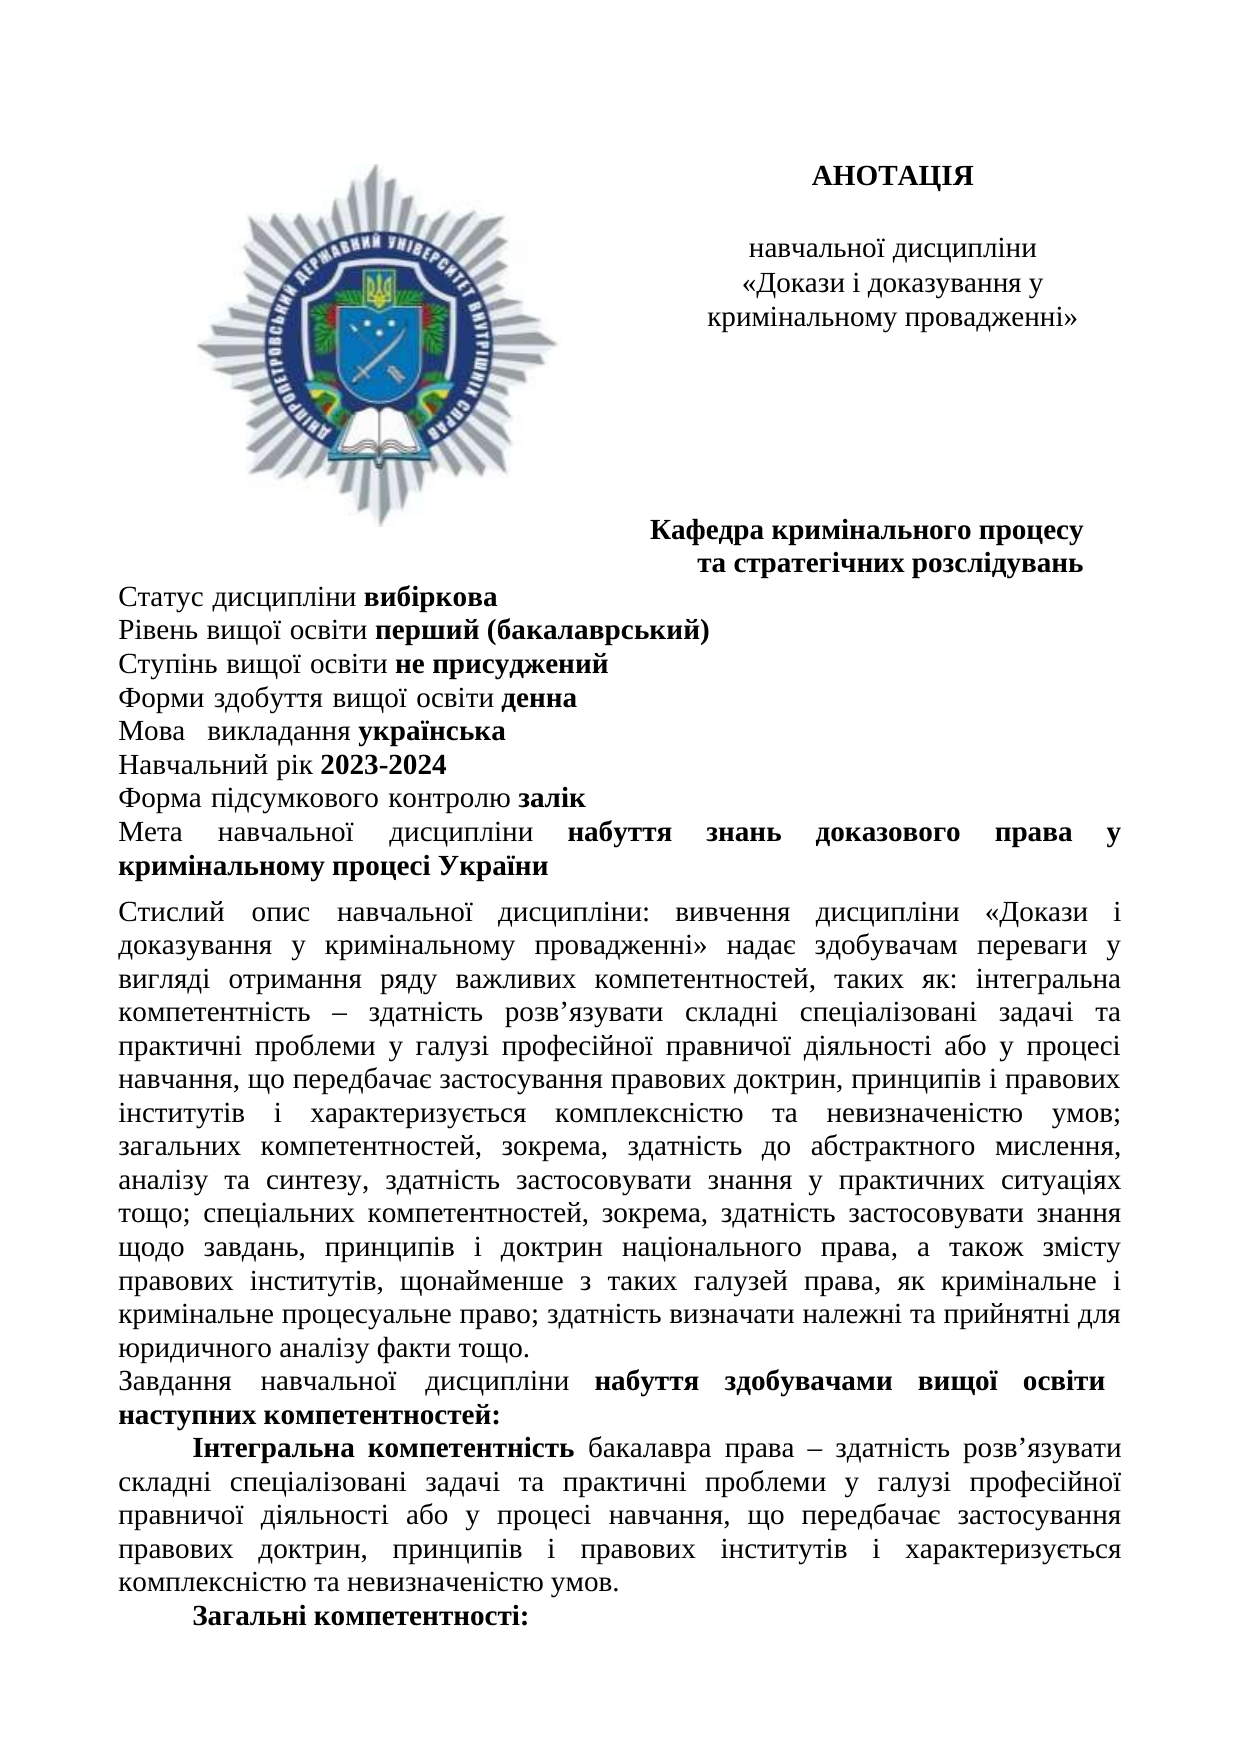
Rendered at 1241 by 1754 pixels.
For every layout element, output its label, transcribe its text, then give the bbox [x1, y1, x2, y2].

text Загальні компетентності: [118, 1598, 1122, 1632]
text навчальної дисципліни [688, 230, 1097, 264]
text Завдання навчальної дисципліни набуття здобувачами вищої освіти наступних компетентностей: [118, 1363, 1106, 1430]
text Рівень вищої освіти перший (бакалаврський) [118, 612, 745, 646]
text Статус дисципліни вибіркова [118, 579, 583, 612]
text Стислий опис навчальної дисципліни: вивчення дисципліни «Докази і доказування у кримінальному провадженні» надає здобувачам переваги у вигляді отримання ряду важливих компетентностей, таких як: інтегральна компетентність – здатність розв’язувати складні спеціалізовані задачі та практичні проблеми у галузі професійної правничої діяльності або у процесі навчання, що передбачає застосування правових доктрин, принципів і правових інститутів і характеризується комплексністю та невизначеністю умов; загальних компетентностей, зокрема, здатність до абстрактного мислення, аналізу та синтезу, здатність застосовувати знання у практичних ситуаціях тощо; спеціальних компетентностей, зокрема, здатність застосовувати знання щодо завдань, принципів і доктрин національного права, а також змісту правових інститутів, щонайменше з таких галузей права, як кримінальне і кримінальне процесуальне право; здатність визначати належні та прийнятні для юридичного аналізу факти тощо. [118, 894, 1122, 1363]
picture [197, 164, 561, 527]
text Інтегральна компетентність бакалавра права – здатність розв’язувати складні спеціалізовані задачі та практичні проблеми у галузі професійної правничої діяльності або у процесі навчання, що передбачає застосування правових доктрин, принципів і правових інститутів і характеризується комплексністю та невизначеністю умов. [118, 1430, 1122, 1598]
text «Докази і доказування у кримінальному провадженні» [688, 265, 1097, 332]
subtitle АНОТАЦІЯ [688, 158, 1097, 191]
subtitle Кафедра кримінального процесу [118, 512, 1084, 545]
subtitle та стратегічних розслідувань [118, 545, 1084, 579]
text Мова викладання українська [118, 713, 745, 747]
text Мета навчальної дисципліни набуття знань доказового права у кримінальному процесі України [118, 814, 1122, 881]
text Ступінь вищої освіти не присуджений [118, 646, 745, 679]
text Форма підсумкового контролю залік [118, 781, 1106, 814]
text Навчальний рік 2023-2024 [118, 747, 745, 781]
text Форми здобуття вищої освіти денна [118, 680, 745, 713]
